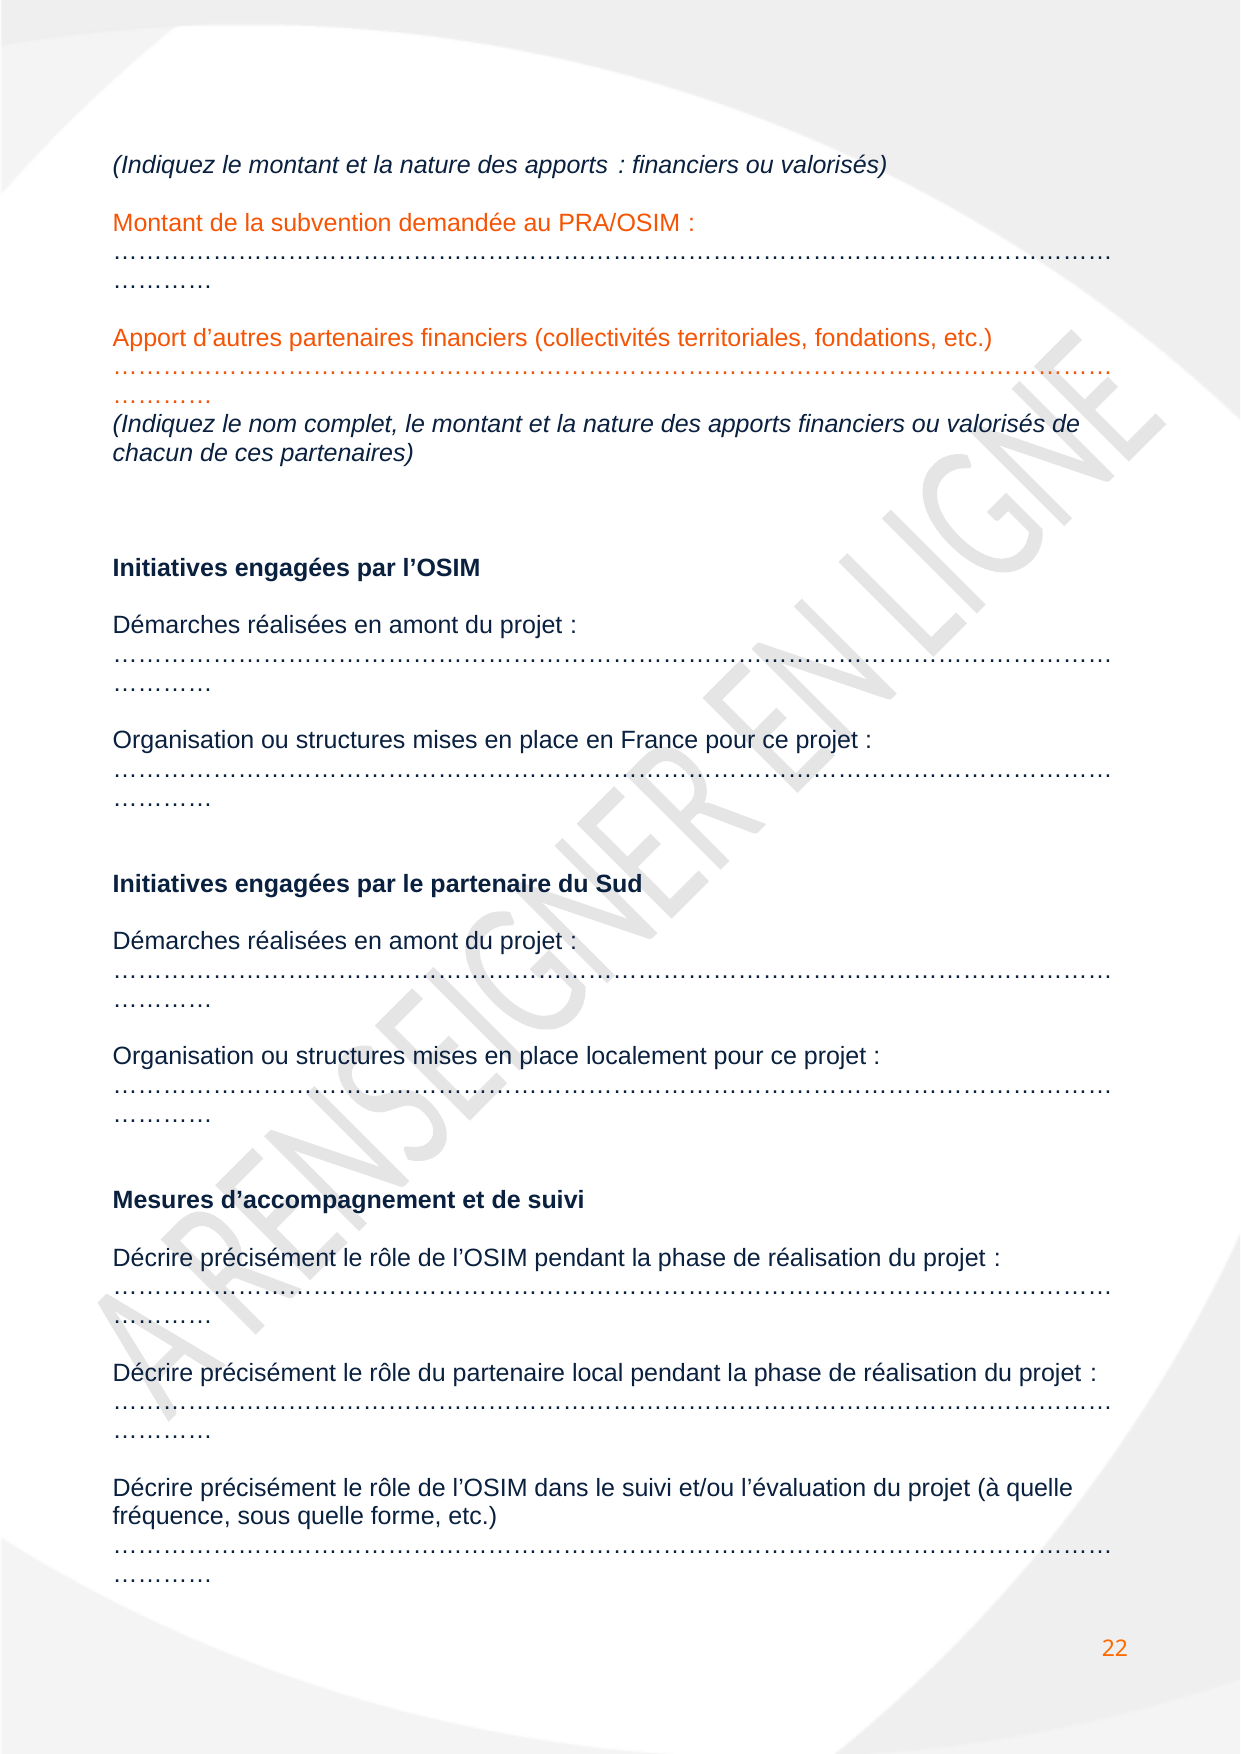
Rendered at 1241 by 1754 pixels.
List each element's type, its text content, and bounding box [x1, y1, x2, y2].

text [112, 1530, 1128, 1587]
text Apport d’autres partenaires financiers (collectivités territoriales, fondations, etc.) …………………………………………………………………………………………………………………… [112, 322, 1128, 409]
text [112, 150, 1128, 179]
text Décrire précisément le rôle de l’OSIM dans le suivi et/ou l’évaluation du projet (à quelle fréquence, sous quelle forme, etc.) [112, 1472, 1128, 1530]
picture [0, 0, 1241, 1754]
text Démarches réalisées en amont du projet : …………………………………………………………………………………………………………………… [112, 926, 1128, 1012]
text Décrire précisément le rôle du partenaire local pendant la phase de réalisation du projet : [112, 1357, 1128, 1386]
text …………………………………………………………………………………………………………………… [112, 1271, 1128, 1329]
text Organisation ou structures mises en place localement pour ce projet : …………………………………………………………………………………………………………………… [112, 1041, 1128, 1127]
text (Indiquez le nom complet, le montant et la nature des apports financiers ou valorisés de chacun de ces partenaires) [112, 409, 1128, 466]
text Montant de la subvention demandée au PRA/OSIM : …………………………………………………………………………………………………………………… [112, 207, 1128, 294]
text Initiatives engagées par l’OSIM [112, 552, 1128, 581]
text Initiatives engagées par le partenaire du Sud [112, 869, 1128, 897]
text Décrire précisément le rôle de l’OSIM pendant la phase de réalisation du projet : [112, 1242, 1128, 1271]
text Mesures d’accompagnement et de suivi [112, 1185, 1128, 1214]
text Organisation ou structures mises en place en France pour ce projet : …………………………………………………………………………………………………………………… [112, 725, 1128, 811]
text …………………………………………………………………………………………………………………… [112, 1386, 1128, 1444]
text Démarches réalisées en amont du projet : …………………………………………………………………………………………………………………… [112, 610, 1128, 696]
